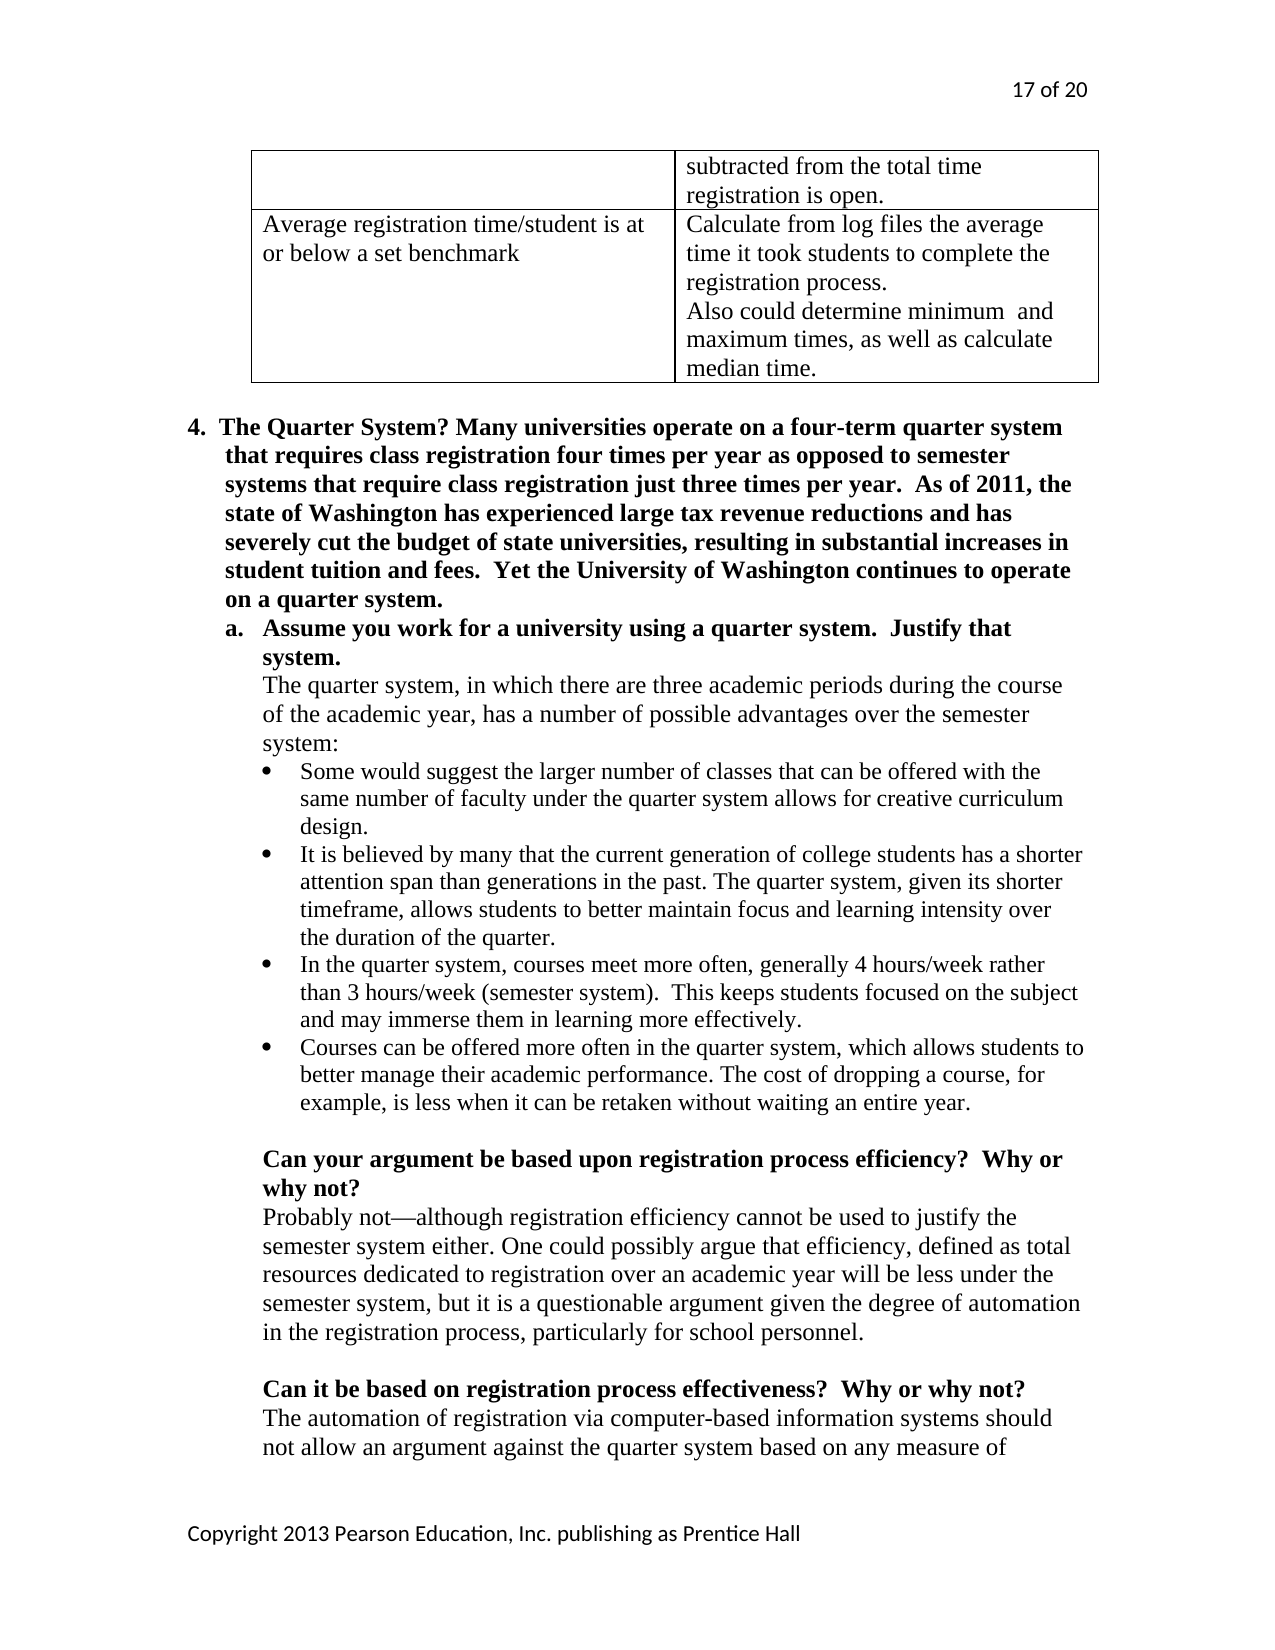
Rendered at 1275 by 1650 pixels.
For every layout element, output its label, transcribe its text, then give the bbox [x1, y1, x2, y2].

list In the quarter system, courses meet more often, generally 4 hours/week rather than 3 hours/week (semester system). This keeps students focused on the subject and may immerse them in learning more effectively. [262, 950, 1087, 1033]
list It is believed by many that the current generation of college students has a shorter attention span than generations in the past. The quarter system, given its shorter timeframe, allows students to better maintain focus and learning intensity over the duration of the quarter. [262, 840, 1087, 950]
text The quarter system, in which there are three academic periods during the course of the academic year, has a number of possible advantages over the semester system: [262, 671, 1087, 757]
list Courses can be offered more often in the quarter system, which allows students to better manage their academic performance. The cost of dropping a course, for example, is less when it can be retaken without waiting an entire year. [262, 1033, 1087, 1116]
list Some would suggest the larger number of classes that can be offered with the same number of faculty under the quarter system allows for creative curriculum design. [262, 757, 1087, 840]
table_cell Average registration time/student is at or below a set benchmark [252, 210, 674, 382]
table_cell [252, 151, 674, 208]
list Can your argument be based upon registration process efficiency? Why or why not? Probably not—although registration efficiency cannot be used to justify the semester system either. One could possibly argue that efficiency, defined as total resources dedicated to registration over an academic year will be less under the semester system, but it is a questionable argument given the degree of automation in the registration process, particularly for school personnel. [262, 1116, 1087, 1346]
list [262, 1374, 1087, 1461]
text 4. The Quarter System? Many universities operate on a four-term quarter system that requires class registration four times per year as opposed to semester systems that require class registration just three times per year. As of 2011, the state of has experienced large tax revenue reductions and has severely cut the budget of state universities, resulting in substantial increases in student tuition and fees. Yet the continues to operate on a quarter system. [187, 412, 1087, 613]
table_cell Calculate from log files the average time it took students to complete the registration process. Also could determine minimum and maximum times, as well as calculate median time. [676, 210, 1098, 382]
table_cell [676, 151, 1098, 208]
list Assume you work for a university using a quarter system. Justify that system. [225, 613, 1087, 671]
